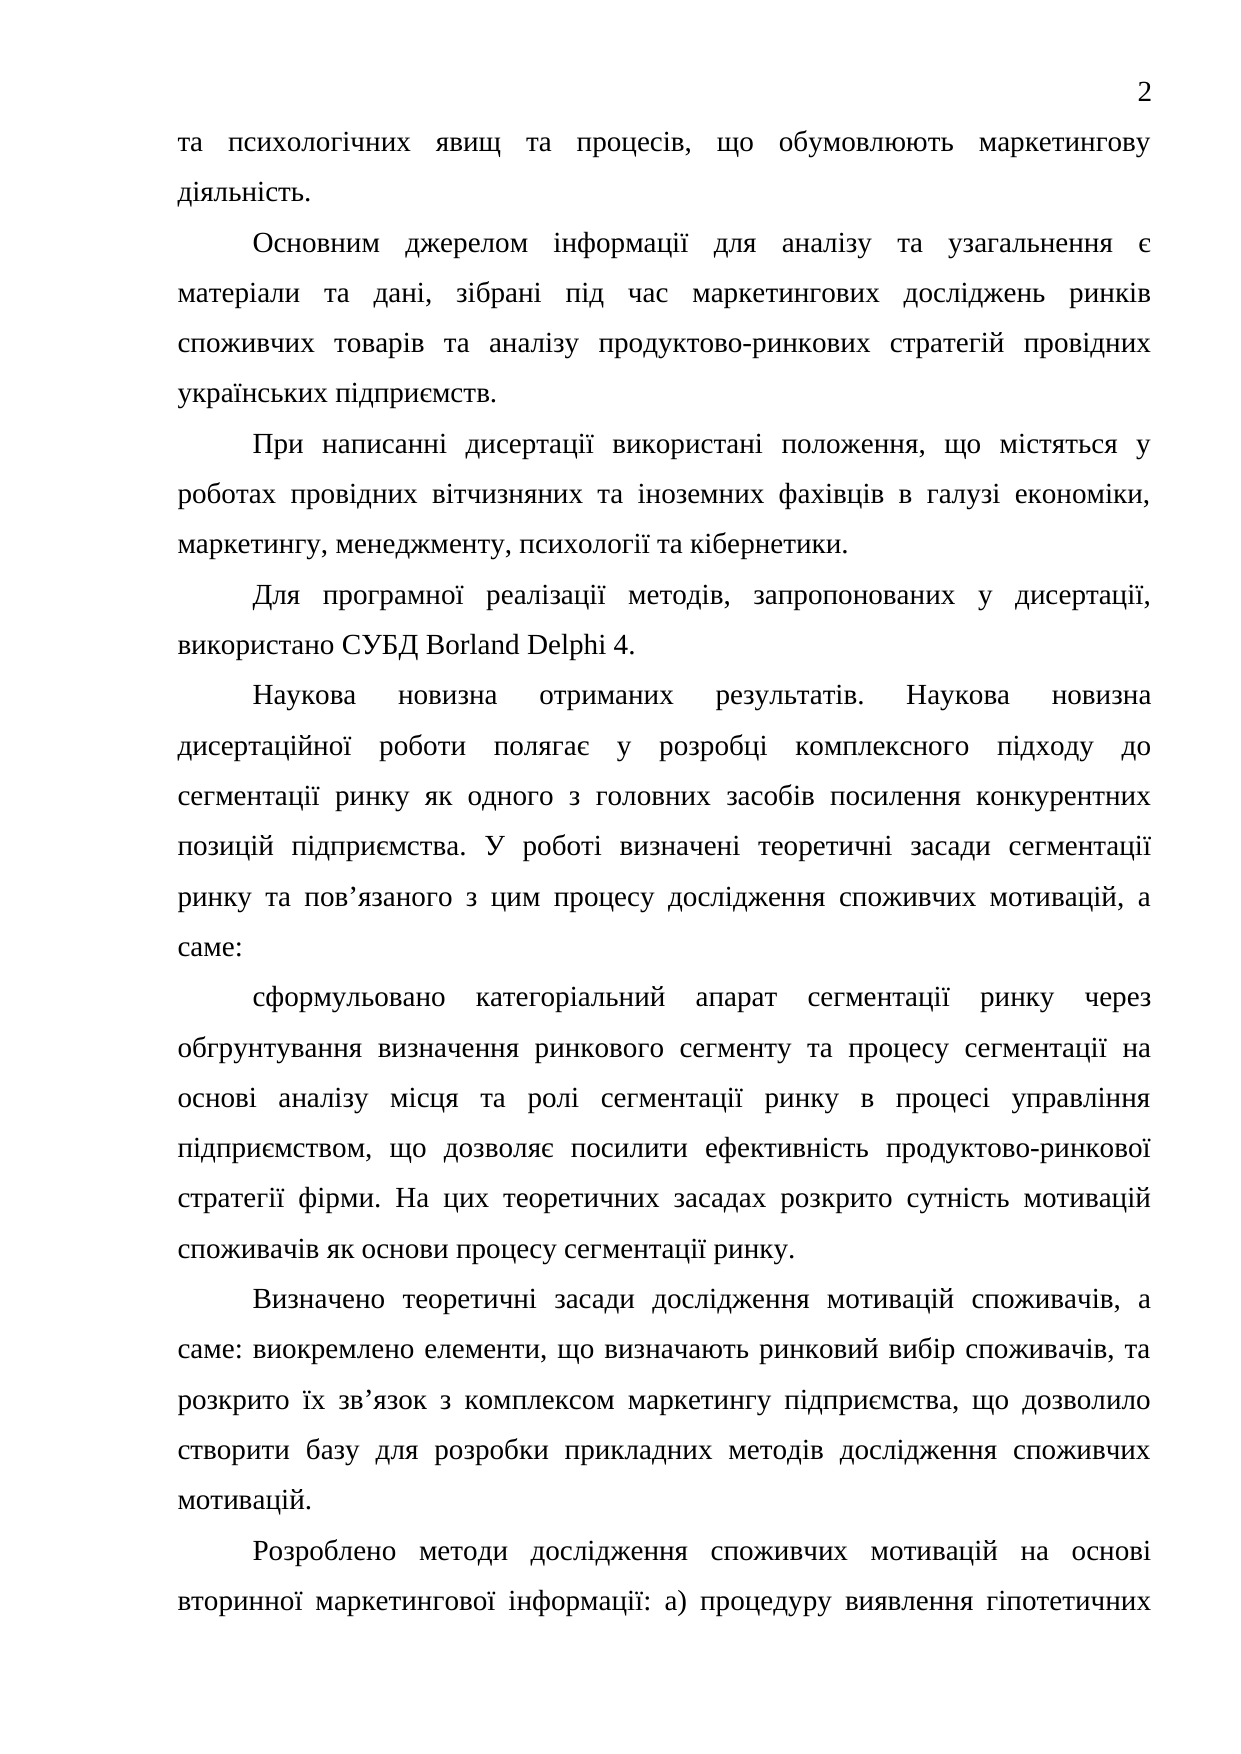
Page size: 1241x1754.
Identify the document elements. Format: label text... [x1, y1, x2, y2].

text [177, 124, 1152, 208]
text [177, 1533, 1152, 1617]
text Основним джерелом інформації для аналізу та узагальнення є матеріали та дані, зібрані під час маркетингових досліджень ринків споживчих товарів та аналізу продуктово-ринкових стратегій провідних українських підприємств. [177, 225, 1152, 409]
text сформульовано категоріальний апарат сегментації ринку через обгрунтування визначення ринкового сегменту та процесу сегментації на основі аналізу місця та ролі сегментації ринку в процесі управління підприємством, що дозволяє посилити ефективність продуктово-ринкової стратегії фірми. На цих теоретичних засадах розкрито сутність мотивацій споживачів як основи процесу сегментації ринку. [177, 979, 1152, 1264]
text Наукова новизна отриманих результатів. Наукова новизна дисертаційної роботи полягає у розробці комплексного підходу до сегментації ринку як одного з головних засобів посилення конкурентних позицій підприємства. У роботі визначені теоретичні засади сегментації ринку та пов’язаного з цим процесу дослідження споживчих мотивацій, а саме: [177, 677, 1152, 963]
text При написанні дисертації використані положення, що містяться у роботах провідних вітчизняних та іноземних фахівців в галузі економіки, маркетингу, менеджменту, психології та кібернетики. [177, 426, 1152, 560]
text Для програмної реалізації методів, запропонованих у дисертації, використано СУБД Borland Delphi 4. [177, 577, 1152, 661]
text Визначено теоретичні засади дослідження мотивацій споживачів, а саме: виокремлено елементи, що визначають ринковий вибір споживачів, та розкрито їх зв’язок з комплексом маркетингу підприємства, що дозволило створити базу для розробки прикладних методів дослідження споживчих мотивацій. [177, 1281, 1152, 1516]
